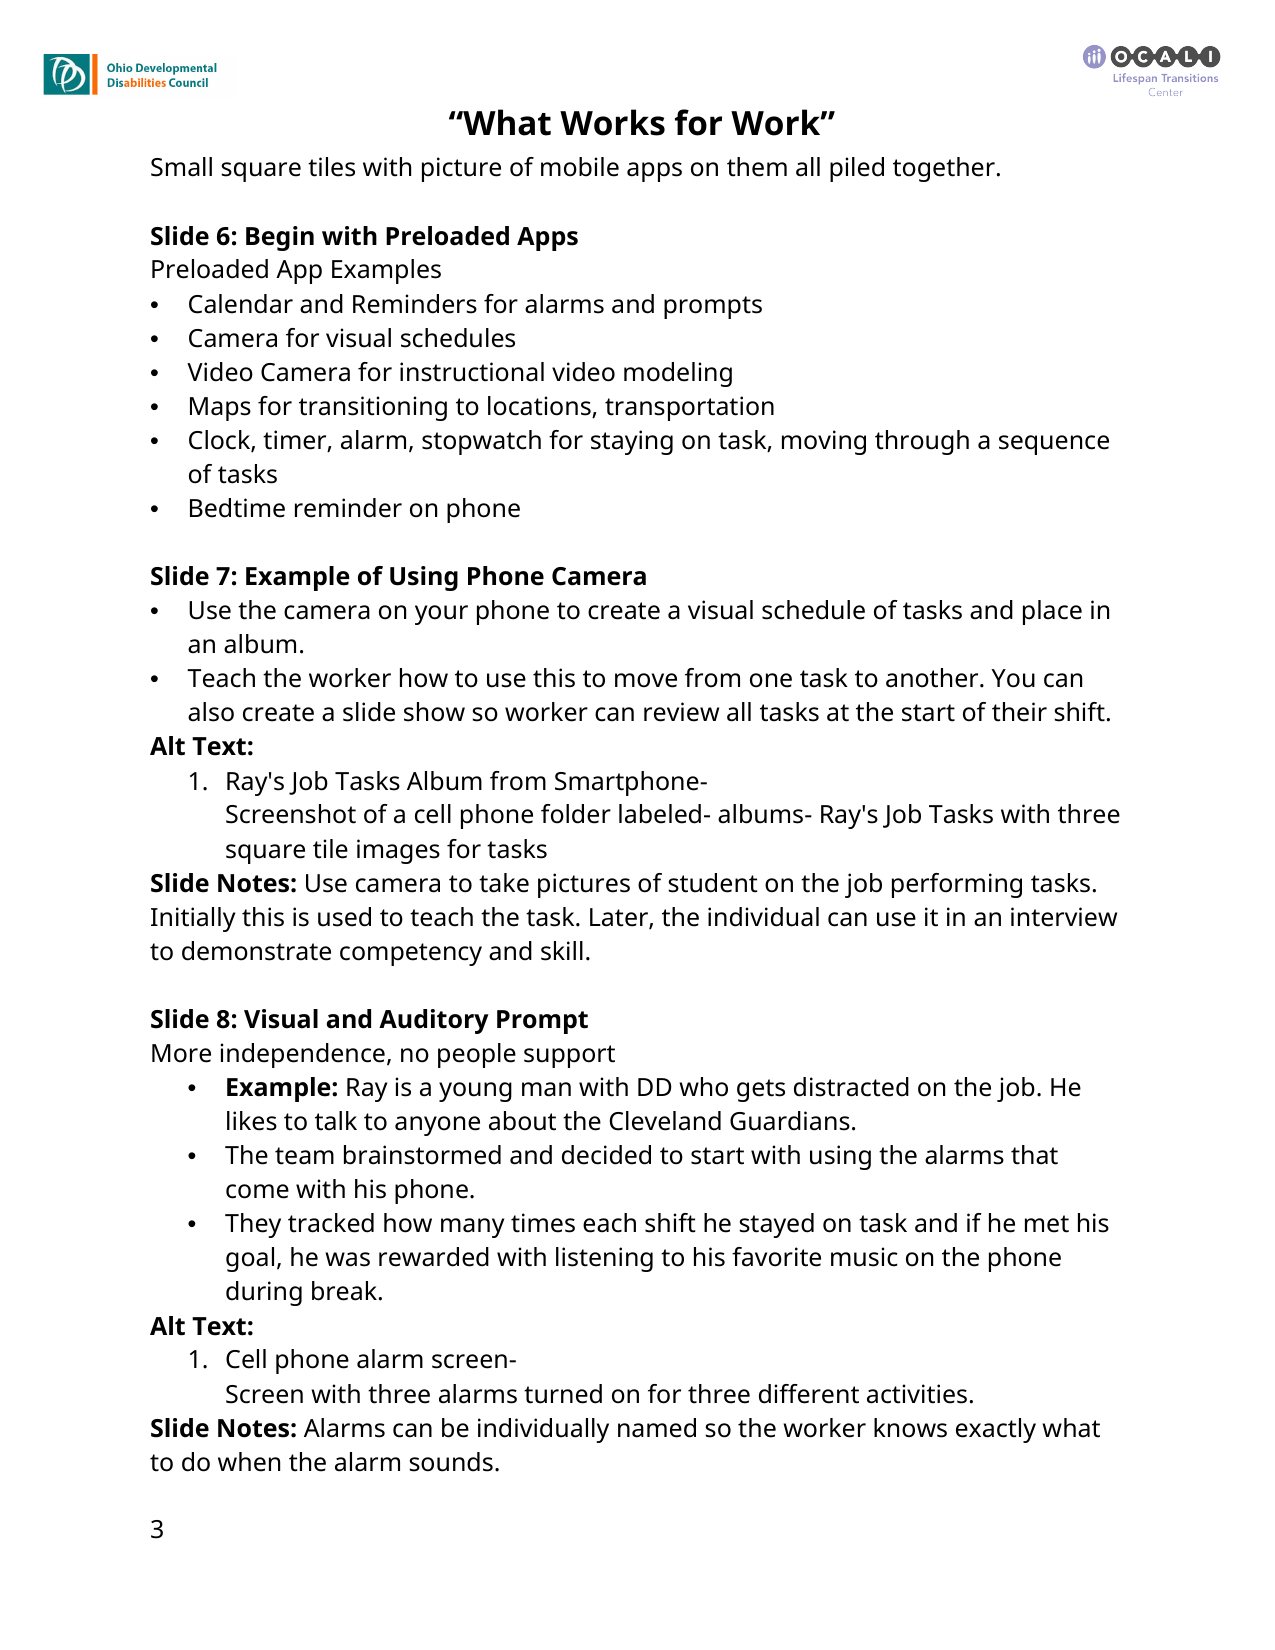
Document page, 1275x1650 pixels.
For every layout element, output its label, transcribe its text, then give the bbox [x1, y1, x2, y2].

text Alt Text: [150, 1308, 1125, 1342]
list Ray's Job Tasks Album from Smartphone- [187, 763, 1125, 797]
list Bedtime reminder on phone [150, 491, 1125, 525]
subtitle Alt Text: [150, 729, 1125, 763]
list Maps for transitioning to locations, transportation [150, 388, 1125, 422]
subtitle Slide 6: Begin with Preloaded Apps [150, 218, 1125, 252]
subtitle Small square tiles with picture of mobile apps on them all piled together. [150, 150, 1125, 184]
list Example: Ray is a young man with DD who gets distracted on the job. He likes to talk to anyone about the Cleveland Guardians. [187, 1070, 1125, 1138]
picture [1080, 43, 1224, 99]
list They tracked how many times each shift he stayed on task and if he met his goal, he was rewarded with listening to his favorite music on the phone during break. [187, 1206, 1125, 1308]
list Clock, timer, alarm, stopwatch for staying on task, moving through a sequence of tasks [150, 422, 1125, 491]
picture [38, 54, 238, 99]
list The team brainstormed and decided to start with using the alarms that come with his phone. [187, 1138, 1125, 1206]
text Slide Notes: Use camera to take pictures of student on the job performing tasks. Initially this is used to teach the task. Later, the individual can use it in an interview to demonstrate competency and skill. [150, 865, 1125, 967]
list Use the camera on your phone to create a visual schedule of tasks and place in an album. [150, 593, 1125, 661]
list Screen with three alarms turned on for three different activities. [225, 1376, 1125, 1410]
list Cell phone alarm screen- [187, 1342, 1125, 1376]
list Video Camera for instructional video modeling [150, 354, 1125, 388]
list Teach the worker how to use this to move from one task to another. You can also create a slide show so worker can review all tasks at the start of their shift. [150, 661, 1125, 729]
list Calendar and Reminders for alarms and prompts [150, 286, 1125, 320]
subtitle Slide 8: Visual and Auditory Prompt More independence, no people support [150, 1002, 1125, 1070]
text Preloaded App Examples [150, 252, 1125, 286]
subtitle Slide 7: Example of Using Phone Camera [150, 559, 1125, 593]
list Screenshot of a cell phone folder labeled- albums- Ray's Job Tasks with three square tile images for tasks [225, 797, 1125, 865]
list Camera for visual schedules [150, 320, 1125, 354]
text Slide Notes: Alarms can be individually named so the worker knows exactly what to do when the alarm sounds. [150, 1410, 1125, 1478]
